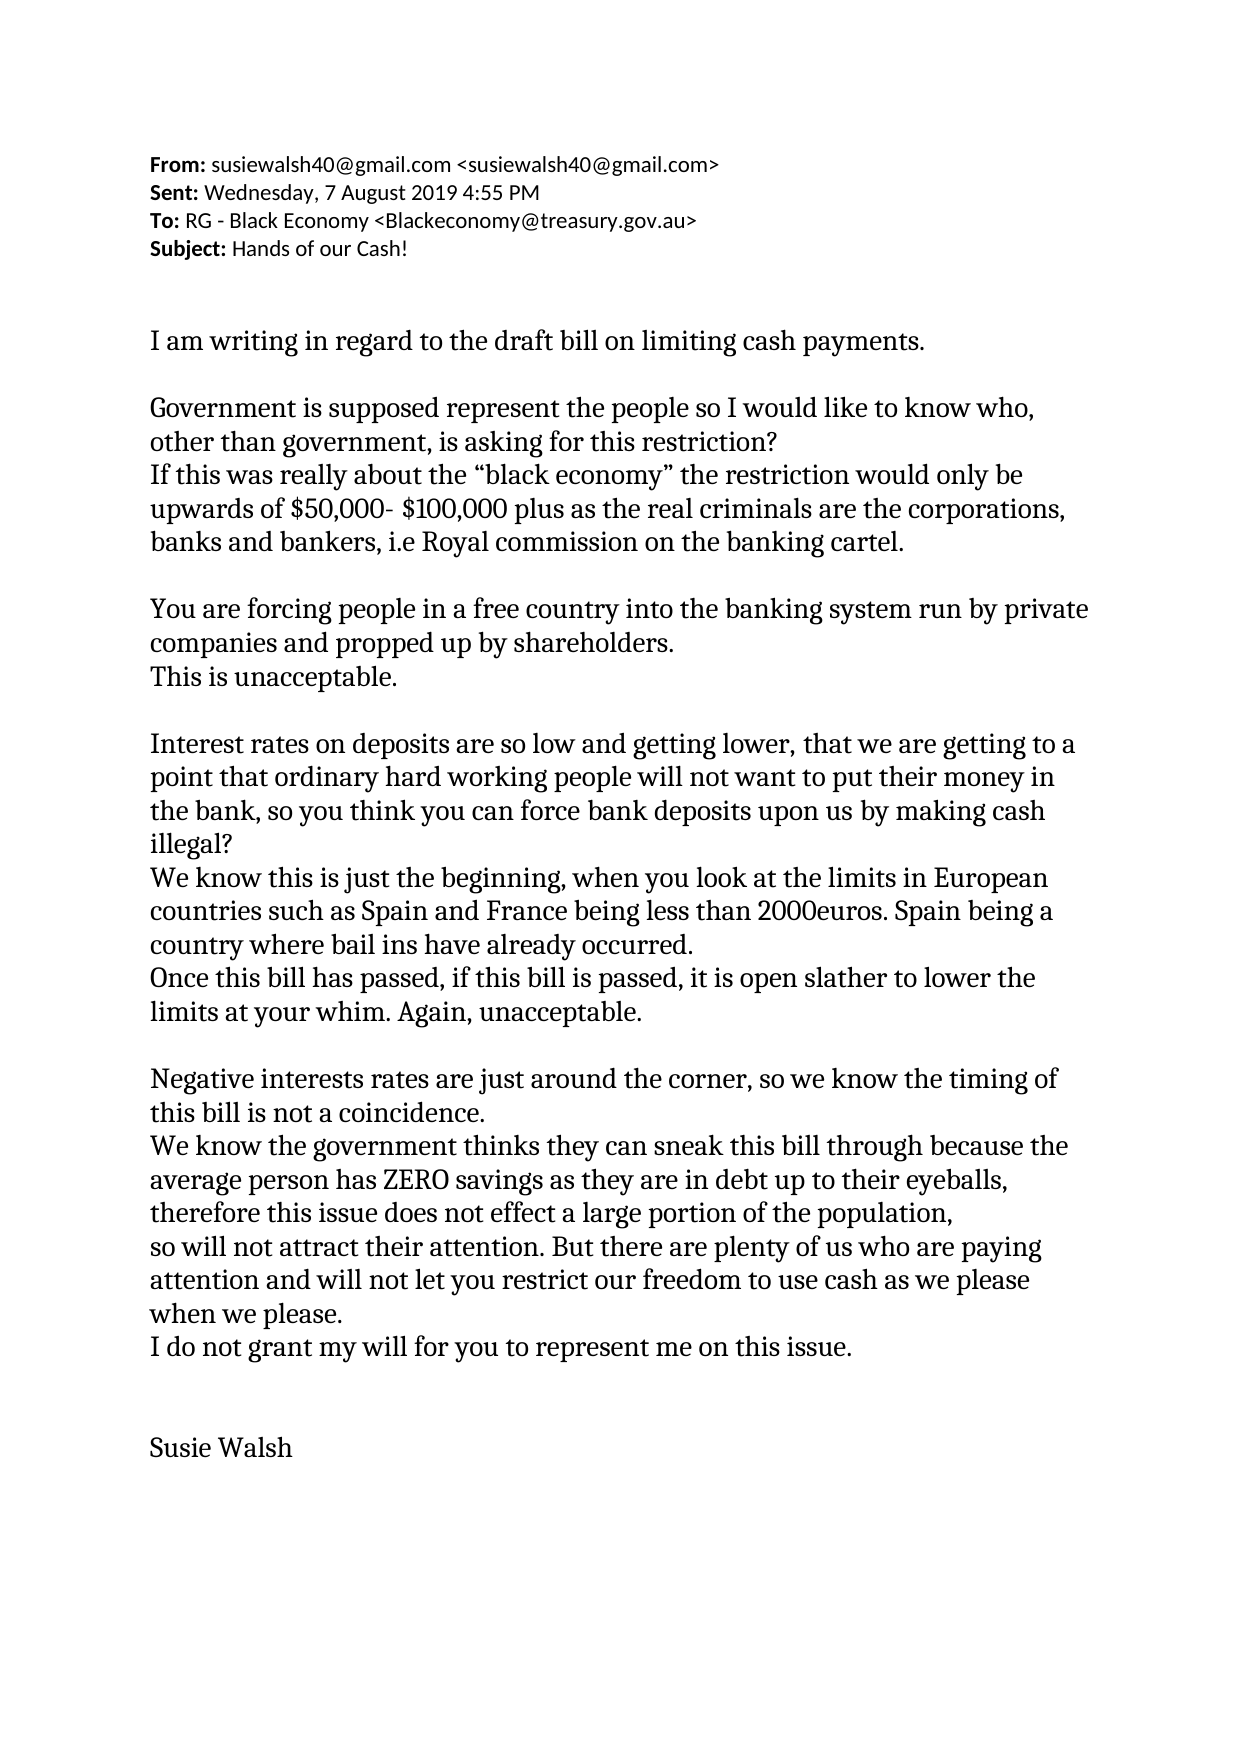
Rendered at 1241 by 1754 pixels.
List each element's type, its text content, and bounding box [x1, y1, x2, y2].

text Interest rates on deposits are so low and getting lower, that we are getting to a point that ordinary hard working people will not want to put their money in the bank, so you think you can force bank deposits upon us by making cash illegal? [150, 727, 1090, 861]
text We know this is just the beginning, when you look at the limits in European countries such as Spain and France being less than 2000euros. Spain being a country where bail ins have already occurred. [150, 861, 1090, 962]
text I am writing in regard to the draft bill on limiting cash payments. [150, 324, 1090, 358]
text I do not grant my will for you to represent me on this issue. [150, 1331, 1090, 1364]
text Susie Walsh [150, 1431, 1090, 1465]
text so will not attract their attention. But there are plenty of us who are paying attention and will not let you restrict our freedom to use cash as we please when we please. [150, 1230, 1090, 1331]
text You are forcing people in a free country into the banking system run by private companies and propped up by shareholders. [150, 593, 1090, 660]
text From: susiewalsh40@gmail.com <susiewalsh40@gmail.com> Sent: Wednesday, 7 August 2019 4:55 PM To: RG - Black Economy <Blackeconomy@treasury.gov.au> Subject: Hands of our Cash! [150, 150, 1090, 262]
text Negative interests rates are just around the corner, so we know the timing of this bill is not a coincidence. [150, 1062, 1090, 1129]
text If this was really about the “black economy” the restriction would only be upwards of $50,000- $100,000 plus as the real criminals are the corporations, banks and bankers, i.e Royal commission on the banking cartel. [150, 458, 1090, 559]
text We know the government thinks they can sneak this bill through because the average person has ZERO savings as they are in debt up to their eyeballs, therefore this issue does not effect a large portion of the population, [150, 1129, 1090, 1230]
text Government is supposed represent the people so I would like to know who, other than government, is asking for this restriction? [150, 391, 1090, 458]
text This is unacceptable. [150, 660, 1090, 693]
text Once this bill has passed, if this bill is passed, it is open slather to lower the limits at your whim. Again, unacceptable. [150, 962, 1090, 1029]
